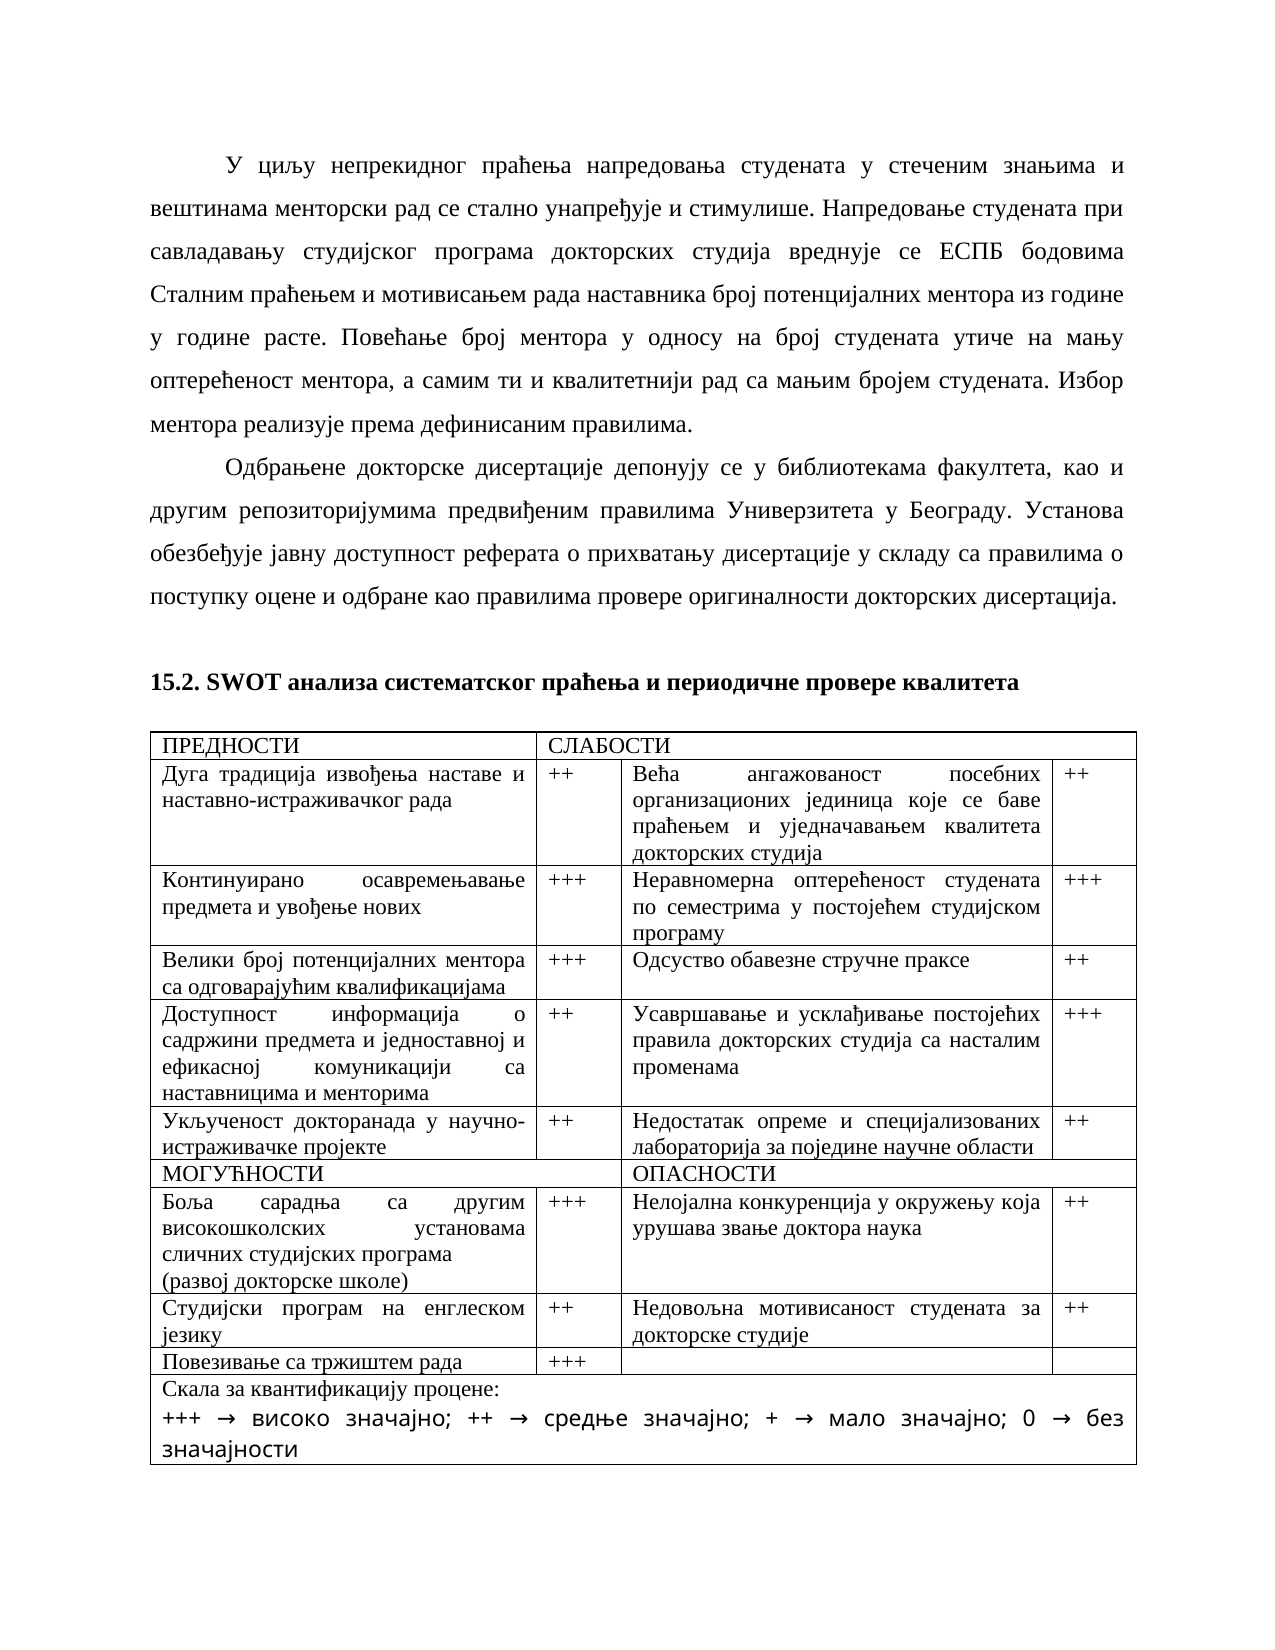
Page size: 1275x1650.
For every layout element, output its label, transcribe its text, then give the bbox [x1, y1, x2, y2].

table_cell ОПАСНОСТИ [622, 1160, 1136, 1187]
table_cell ++ [1053, 1107, 1136, 1159]
table_cell Боља сарадња са другим високошколских установама сличних студијских програма (развој докторске школе) [151, 1188, 536, 1293]
table_cell +++ [537, 866, 621, 945]
table_cell +++ [1053, 1000, 1136, 1106]
table_cell ++ [1053, 760, 1136, 865]
table_cell Студијски програм на енглеском језику [151, 1294, 536, 1347]
table_header СЛАБОСТИ [537, 733, 1136, 759]
table_cell ++ [537, 1294, 621, 1347]
table_cell Нелојална конкуренција у окружењу која урушава звање доктора наука [622, 1188, 1052, 1293]
table_cell ++ [537, 760, 621, 865]
table_cell Неравномерна оптерећеност студената по семестрима у постојећем студијском програму [622, 866, 1052, 945]
table_cell +++ [537, 1348, 621, 1374]
table_cell [1053, 1348, 1136, 1374]
text Одбрањене докторске дисертације депонују се у библиотекама факултета, као и другим репозиторијумима предвиђеним правилима Универзитета у Београду. Установа обезбеђује јавну доступност реферата о прихватању дисертације у складу са правилима о поступку оцене и одбране као правилима провере оригиналности докторских дисертација. [150, 452, 1125, 610]
table_header ПРЕДНОСТИ [151, 733, 536, 759]
table_cell ++ [537, 1107, 621, 1159]
text У циљу непрекидног праћења напредовања студената у стеченим знањима и вештинама менторски рад се стално унапређује и стимулише. Напредовање студената при савладавању студијског програма докторских студија вреднује се ЕСПБ бодовима Сталним праћењем и мотивисањем рада наставника број потенцијалних ментора из године у године расте. Повећање број ментора у односу на број студената утиче на мању оптерећеност ментора, а самим ти и квалитетнији рад са мањим бројем студената. Избор ментора реализује према дефинисаним правилима. [150, 150, 1125, 437]
table_cell Континуирано осавремењавање предмета и увођење нових [151, 866, 536, 945]
table_cell Недостатак опреме и специјализованих лабораторија за поједине научне области [622, 1107, 1052, 1159]
table_cell МОГУЋНОСТИ [151, 1160, 621, 1187]
table_cell ++ [537, 1000, 621, 1106]
table_cell Већа ангажованост посебних организационих јединица које се баве праћењем и уједначавањем квалитета докторских студија [622, 760, 1052, 865]
table_cell ++ [1053, 946, 1136, 999]
table_cell Велики број потенцијалних ментора са одговарајућим квалификацијама [151, 946, 536, 999]
table_cell Повезивање са тржиштем рада [151, 1348, 536, 1374]
table_cell [622, 1348, 1052, 1374]
table_cell Доступност информација о садржини предмета и једноставној и ефикасној комуникацији са наставницима и менторима [151, 1000, 536, 1106]
table_cell Недовољна мотивисаност студената за докторске студије [622, 1294, 1052, 1347]
table_cell ++ [1053, 1188, 1136, 1293]
table_cell +++ [537, 946, 621, 999]
table_cell Усавршавање и усклађивање постојећих правила докторских студија са насталим променама [622, 1000, 1052, 1106]
text 15.2. SWOT анализа систематског праћења и периодичне провере квалитета [150, 667, 1125, 696]
table_cell +++ [1053, 866, 1136, 945]
table_cell Дуга традиција извођења наставе и наставно-истраживачког рада [151, 760, 536, 865]
table_cell Укљученост докторанада у научно-истраживачке пројекте [151, 1107, 536, 1159]
table_cell Скала за квантификацију процене: [151, 1375, 1136, 1464]
table_cell ++ [1053, 1294, 1136, 1347]
table_cell +++ [537, 1188, 621, 1293]
table_cell Одсуство обавезне стручне праксе [622, 946, 1052, 999]
